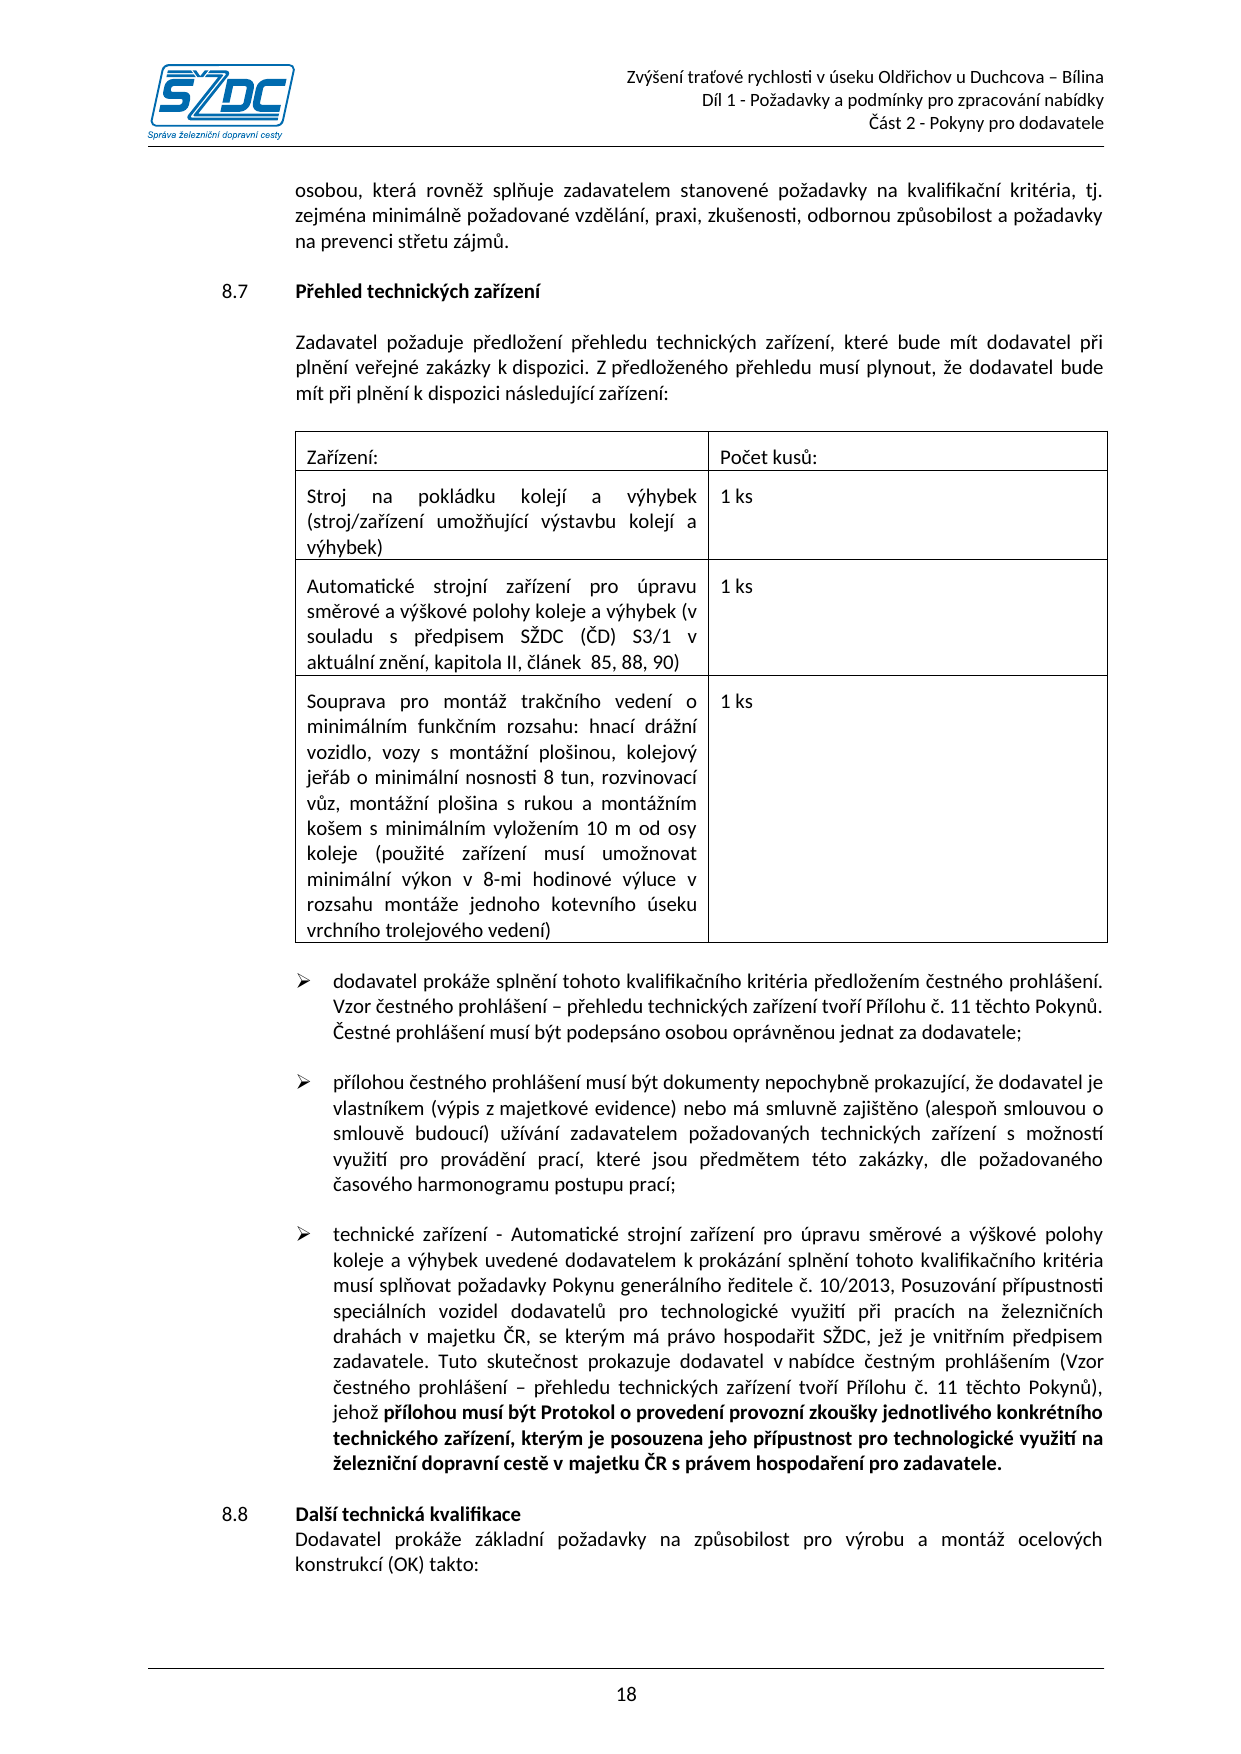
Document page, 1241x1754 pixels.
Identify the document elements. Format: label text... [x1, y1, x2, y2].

table_header Počet kusů: [709, 432, 1107, 469]
table_cell 1 ks [709, 471, 1107, 559]
table_cell 1 ks [709, 560, 1107, 674]
table_header Zařízení: [296, 432, 708, 469]
list přílohou čestného prohlášení musí být dokumenty nepochybně prokazující, že dodavatel je vlastníkem (výpis z majetkové evidence) nebo má smluvně zajištěno (alespoň smlouvou o smlouvě budoucí) užívání zadavatelem požadovaných technických zařízení s možností využití pro provádění prací, které jsou předmětem této zakázky, dle požadovaného časového harmonogramu postupu prací; [295, 1069, 1104, 1197]
text Zadavatel požaduje předložení přehledu technických zařízení, které bude mít dodavatel při plnění veřejné zakázky k dispozici. Z předloženého přehledu musí plynout, že dodavatel bude mít při plnění k dispozici následující zařízení: [295, 329, 1104, 405]
list technické zařízení - Automatické strojní zařízení pro úpravu směrové a výškové polohy koleje a výhybek uvedené dodavatelem k prokázání splnění tohoto kvalifikačního kritéria musí splňovat požadavky Pokynu generálního ředitele č. 10/2013, Posuzování přípustnosti speciálních vozidel dodavatelů pro technologické využití při pracích na železničních drahách v majetku ČR, se kterým má právo hospodařit SŽDC, jež je vnitřním předpisem zadavatele. Tuto skutečnost prokazuje dodavatel v nabídce čestným prohlášením (Vzor čestného prohlášení – přehledu technických zařízení tvoří Přílohu č. 11 těchto Pokynů), jehož přílohou musí být Protokol o provedení provozní zkoušky jednotlivého konkrétního technického zařízení, kterým je posouzena jeho přípustnost pro technologické využití na železniční dopravní cestě v majetku ČR s právem hospodaření pro zadavatele. [295, 1222, 1104, 1476]
table_cell 1 ks [709, 676, 1107, 942]
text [295, 177, 1104, 253]
list Další technická kvalifikace [222, 1501, 1104, 1526]
table_cell Stroj na pokládku kolejí a výhybek (stroj/zařízení umožňující výstavbu kolejí a výhybek) [296, 471, 708, 559]
table_cell Souprava pro montáž trakčního vedení o minimálním funkčním rozsahu: hnací drážní vozidlo, vozy s montážní plošinou, kolejový jeřáb o minimální nosnosti 8 tun, rozvinovací vůz, montážní plošina s rukou a montážním košem s minimálním vyložením 10 m od osy koleje (použité zařízení musí umožnovat minimální výkon v 8-mi hodinové výluce v rozsahu montáže jednoho kotevního úseku vrchního trolejového vedení) [296, 676, 708, 942]
list Přehled technických zařízení [222, 278, 1104, 304]
text Dodavatel prokáže základní požadavky na způsobilost pro výrobu a montáž ocelových konstrukcí (OK) takto: [295, 1526, 1104, 1577]
list dodavatel prokáže splnění tohoto kvalifikačního kritéria předložením čestného prohlášení. Vzor čestného prohlášení – přehledu technických zařízení tvoří Přílohu č. 11 těchto Pokynů. Čestné prohlášení musí být podepsáno osobou oprávněnou jednat za dodavatele; [295, 968, 1104, 1044]
table_cell Automatické strojní zařízení pro úpravu směrové a výškové polohy koleje a výhybek (v souladu s předpisem SŽDC (ČD) S3/1 v aktuální znění, kapitola II, článek 85, 88, 90) [296, 560, 708, 674]
